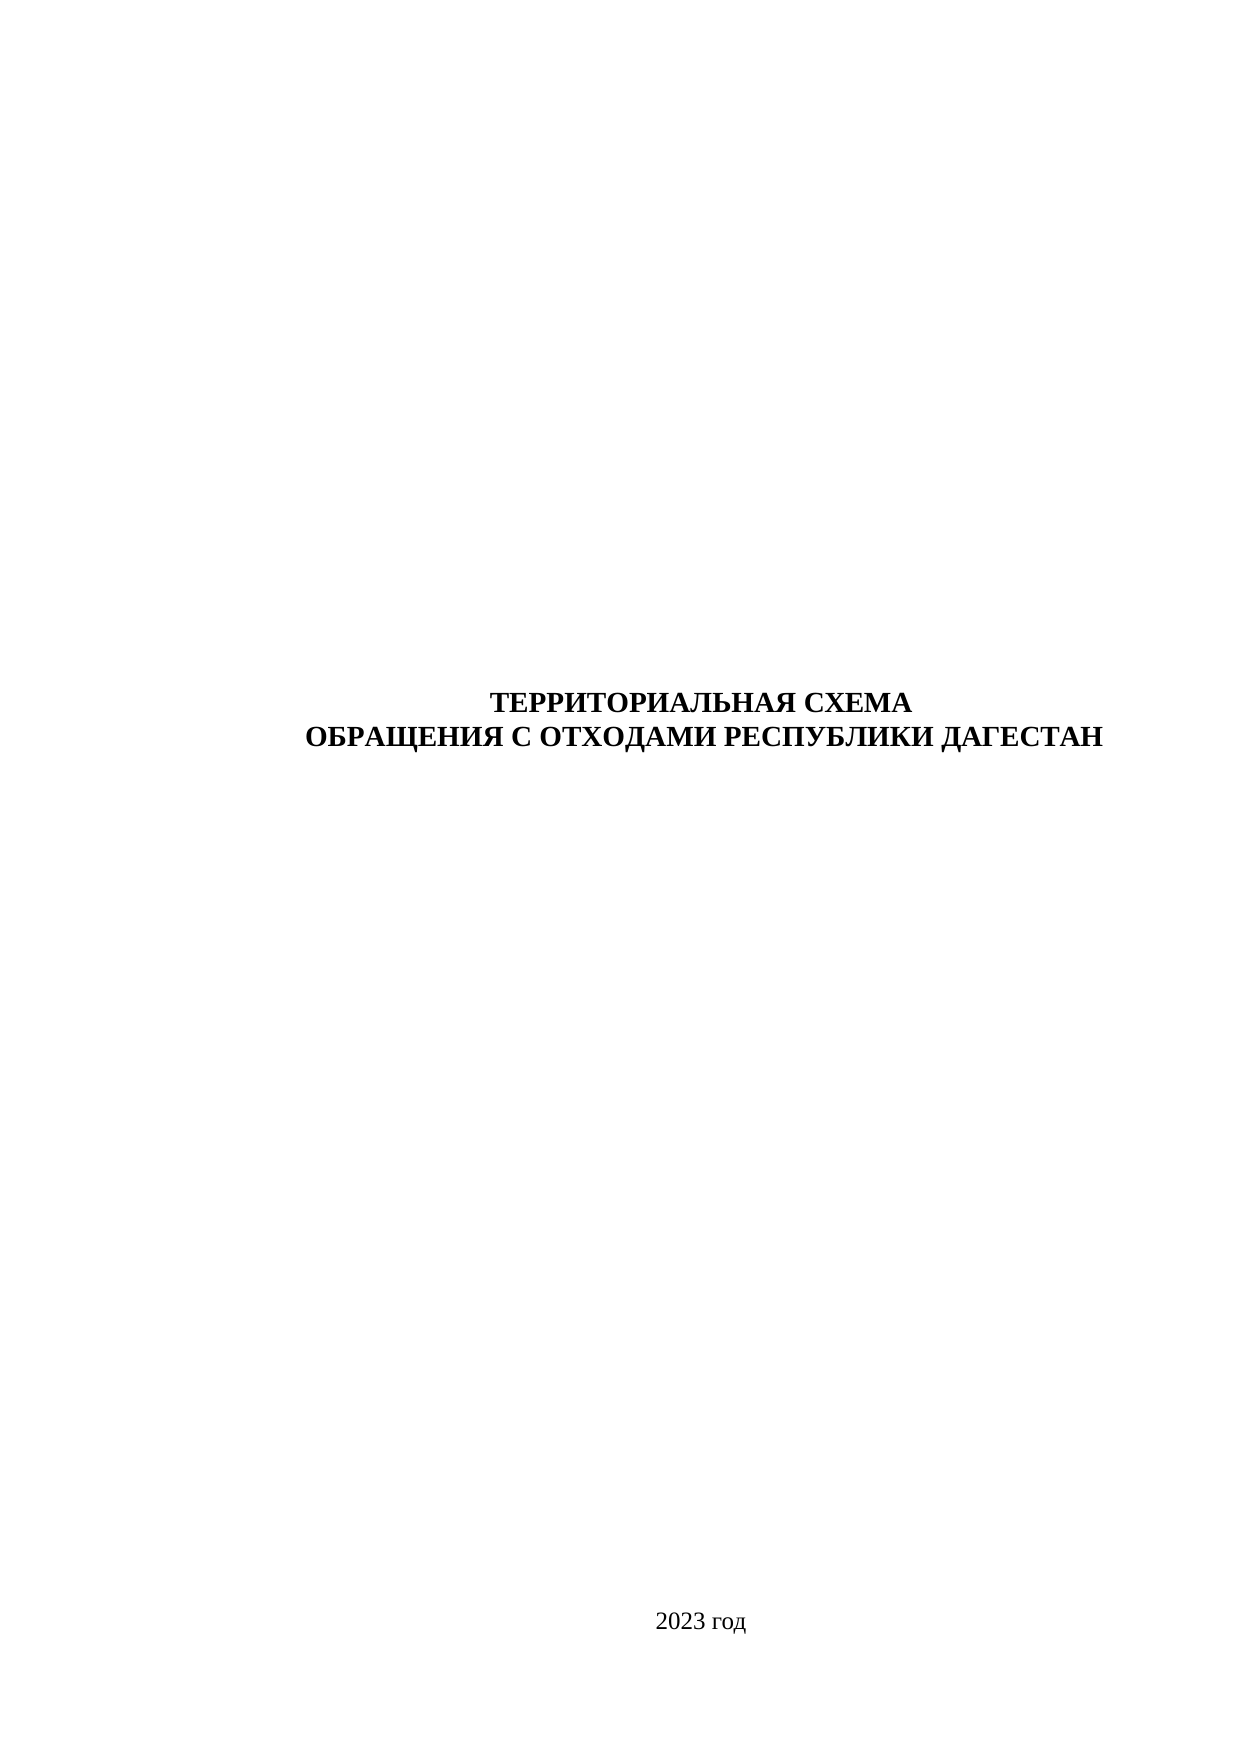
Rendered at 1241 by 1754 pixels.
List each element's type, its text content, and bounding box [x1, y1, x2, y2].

title 2023 год [154, 1606, 1173, 1635]
text ОБРАЩЕНИЯ С ОТХОДАМИ РЕСПУБЛИКИ ДАГЕСТАН [160, 719, 1173, 753]
text ТЕРРИТОРИАЛЬНАЯ СХЕМА [154, 686, 1173, 719]
